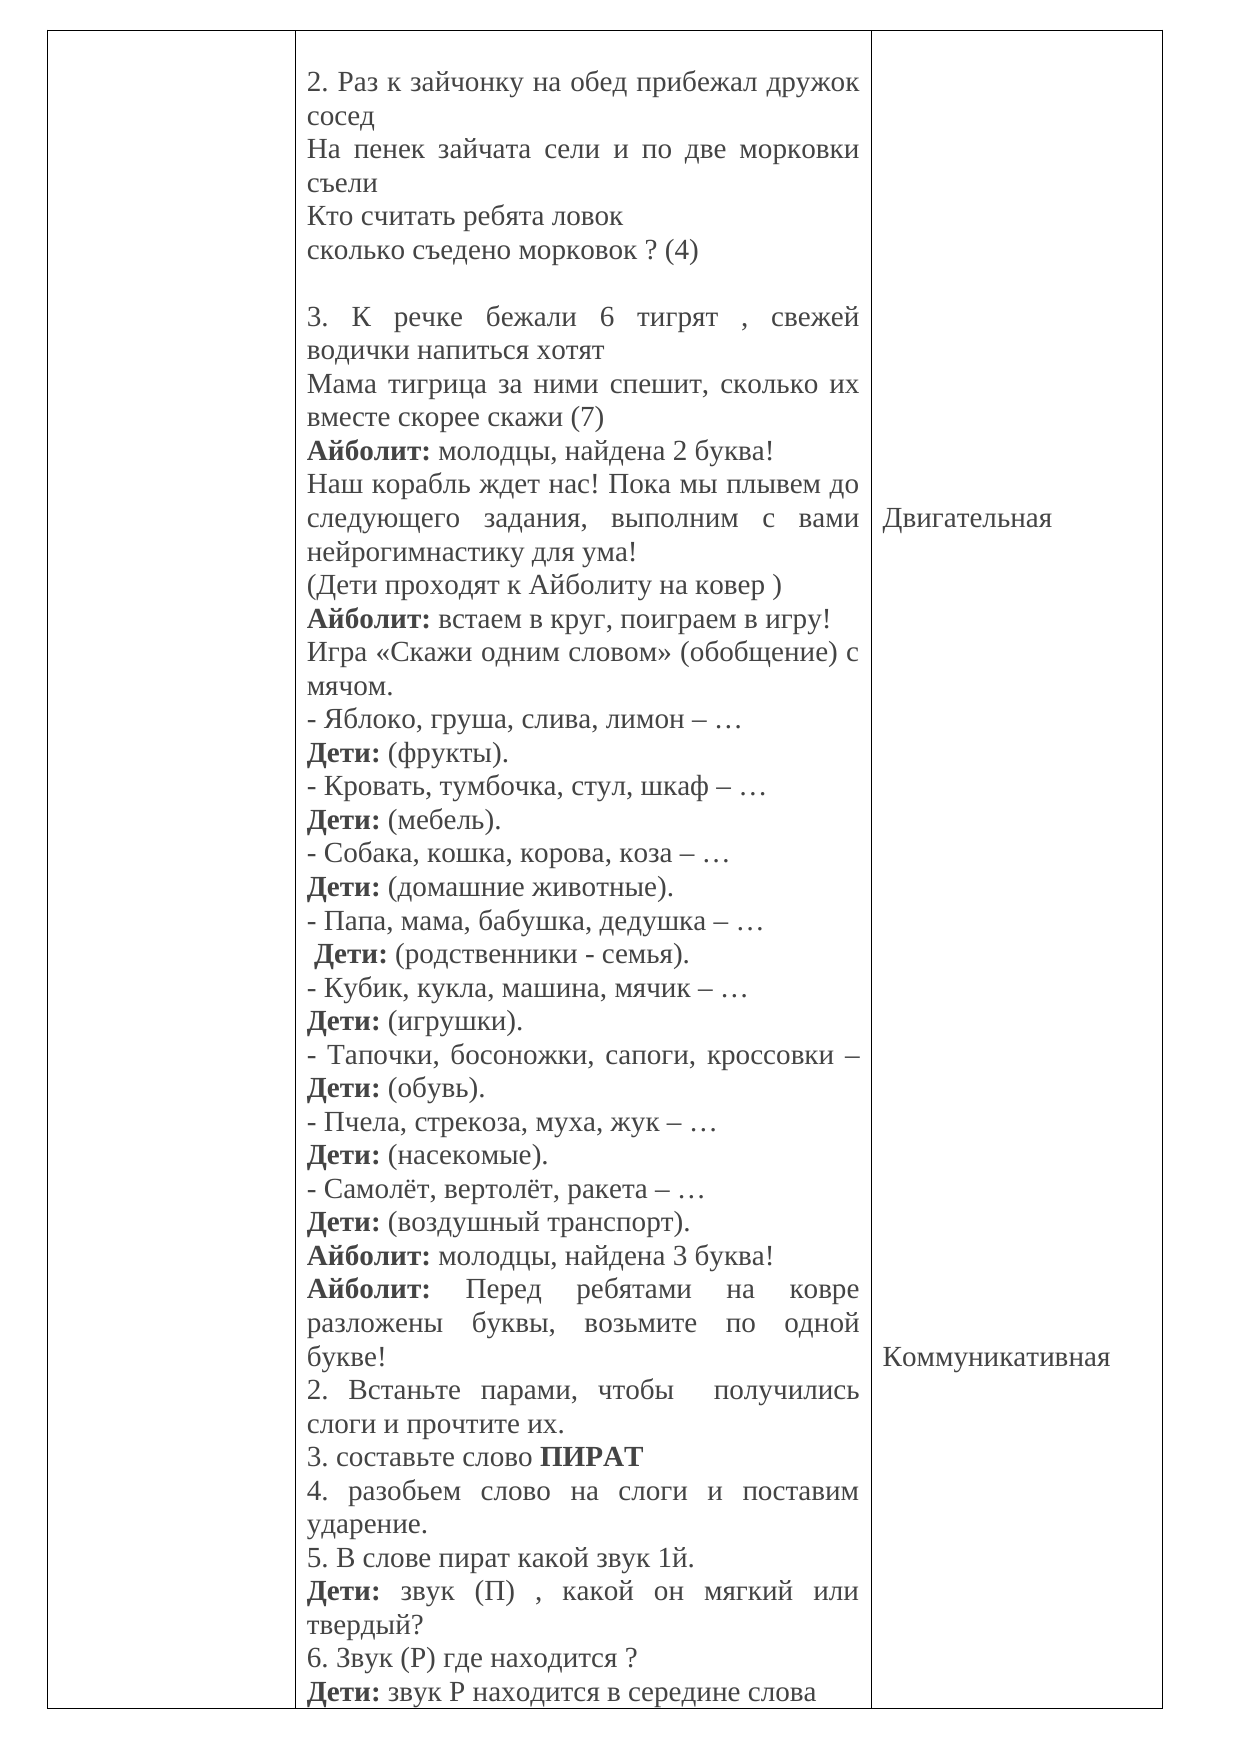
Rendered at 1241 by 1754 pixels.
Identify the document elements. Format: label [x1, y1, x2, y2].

table_cell [872, 31, 1162, 1708]
table_cell [296, 31, 871, 1708]
table_cell [48, 31, 295, 1708]
